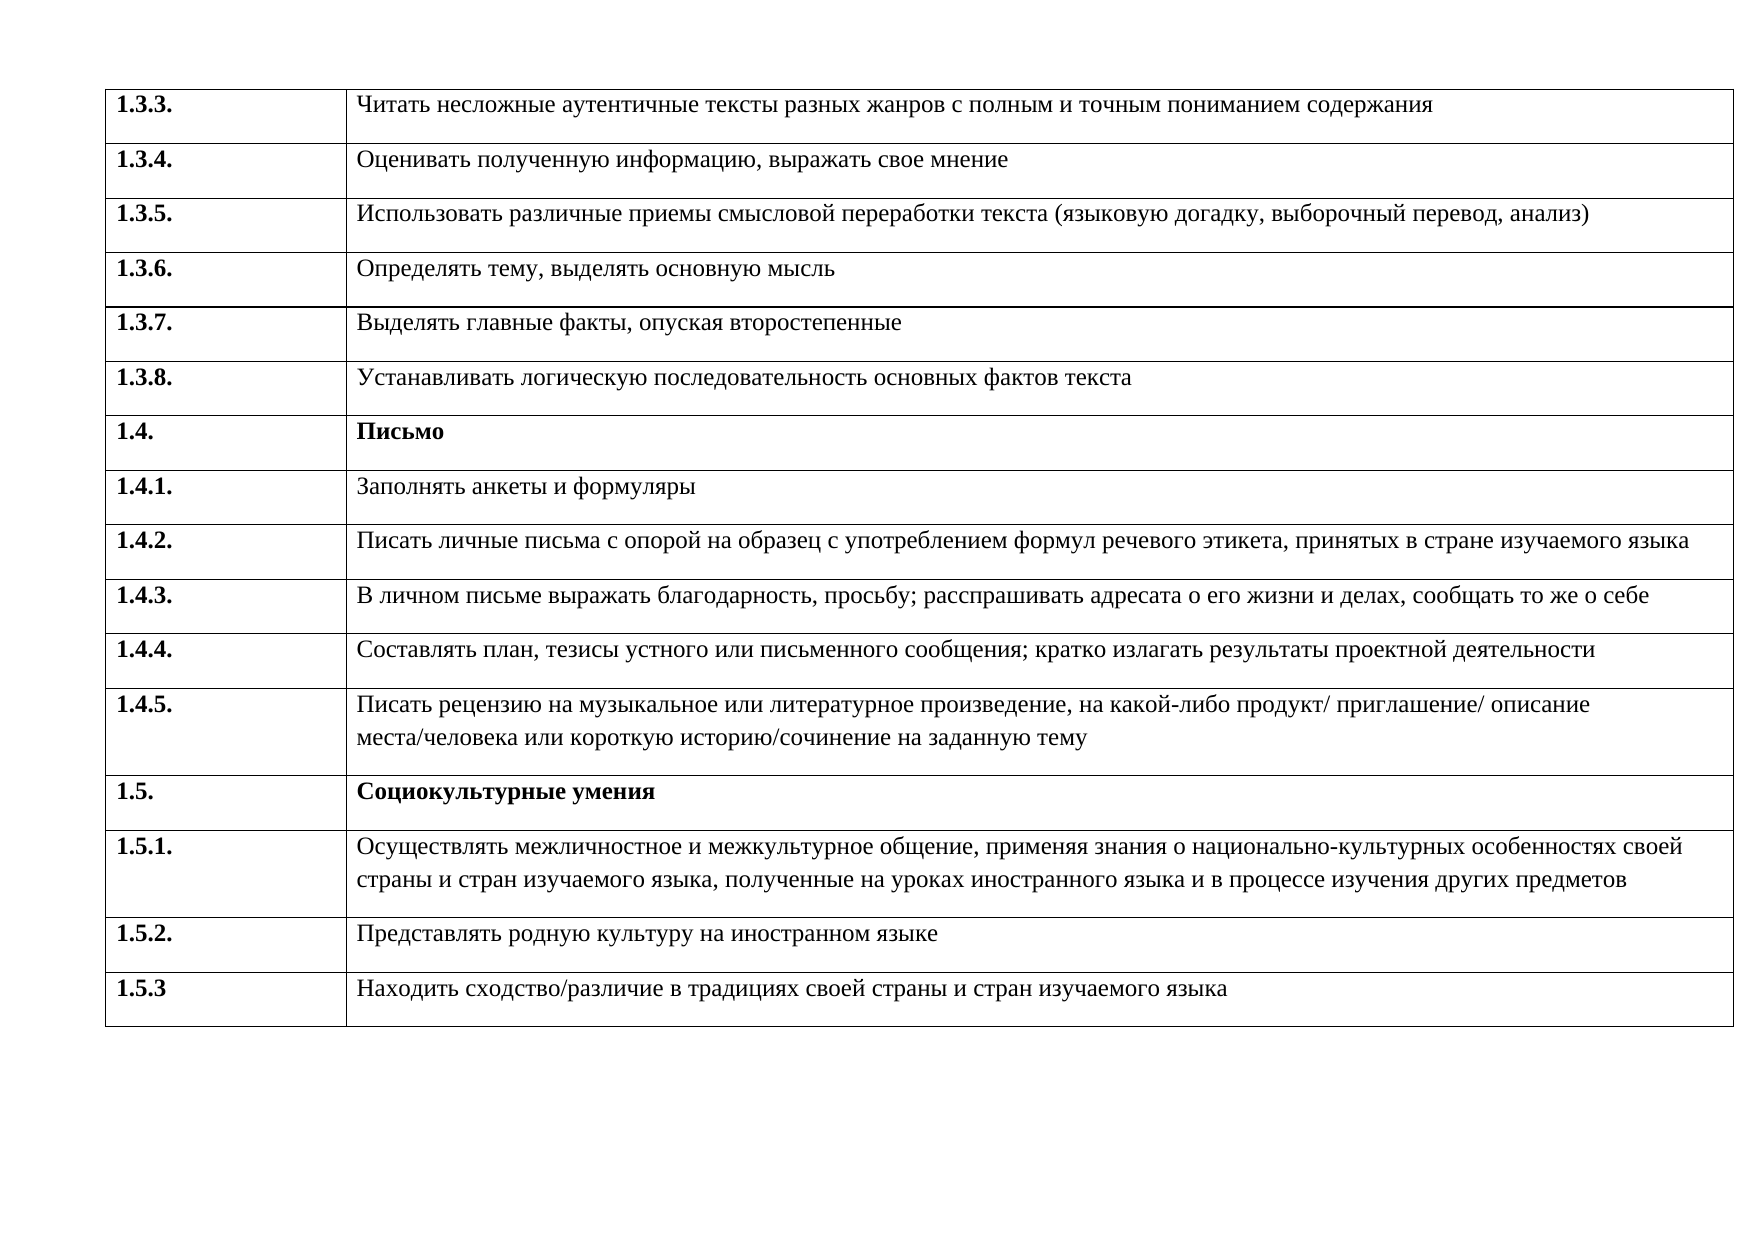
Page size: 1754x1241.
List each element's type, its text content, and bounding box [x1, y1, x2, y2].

table_cell 1.5. [106, 776, 346, 830]
table_cell 1.3.5. [106, 199, 346, 252]
table_cell 1.4.4. [106, 634, 346, 688]
table_cell Устанавливать логическую последовательность основных фактов текста [347, 362, 1733, 415]
table_cell Составлять план, тезисы устного или письменного сообщения; кратко излагать результаты проектной деятельности [347, 634, 1733, 688]
table_cell Находить сходство/различие в традициях своей страны и стран изучаемого языка [347, 973, 1733, 1026]
table_cell 1.5.1. [106, 831, 346, 917]
table_cell Читать несложные аутентичные тексты разных жанров с полным и точным пониманием содержания [347, 90, 1733, 143]
table_cell 1.3.3. [106, 90, 346, 143]
table_cell 1.4.1. [106, 471, 346, 524]
table_cell 1.3.8. [106, 362, 346, 415]
table_cell 1.5.3 [106, 973, 346, 1026]
table_cell 1.5.2. [106, 918, 346, 972]
table_cell 1.4. [106, 416, 346, 470]
table_cell 1.4.5. [106, 689, 346, 775]
table_cell Определять тему, выделять основную мысль [347, 253, 1733, 306]
table_cell 1.4.2. [106, 525, 346, 579]
table_cell В личном письме выражать благодарность, просьбу; расспрашивать адресата о его жизни и делах, сообщать то же о себе [347, 580, 1733, 633]
table_cell 1.3.4. [106, 144, 346, 197]
table_cell Письмо [347, 416, 1733, 470]
table_cell 1.3.6. [106, 253, 346, 306]
table_cell 1.3.7. [106, 308, 346, 361]
table_cell Заполнять анкеты и формуляры [347, 471, 1733, 524]
table_cell Писать личные письма с опорой на образец с употреблением формул речевого этикета, принятых в стране изучаемого языка [347, 525, 1733, 579]
table_cell Представлять родную культуру на иностранном языке [347, 918, 1733, 972]
table_cell Социокультурные умения [347, 776, 1733, 830]
table_cell Использовать различные приемы смысловой переработки текста (языковую догадку, выборочный перевод, анализ) [347, 199, 1733, 252]
table_cell Осуществлять межличностное и межкультурное общение, применяя знания о национально-культурных особенностях своей страны и стран изучаемого языка, полученные на уроках иностранного языка и в процессе изучения других предметов [347, 831, 1733, 917]
table_cell 1.4.3. [106, 580, 346, 633]
table_cell Писать рецензию на музыкальное или литературное произведение, на какой-либо продукт/ приглашение/ описание места/человека или короткую историю/сочинение на заданную тему [347, 689, 1733, 775]
table_cell Оценивать полученную информацию, выражать свое мнение [347, 144, 1733, 197]
table_cell Выделять главные факты, опуская второстепенные [347, 308, 1733, 361]
